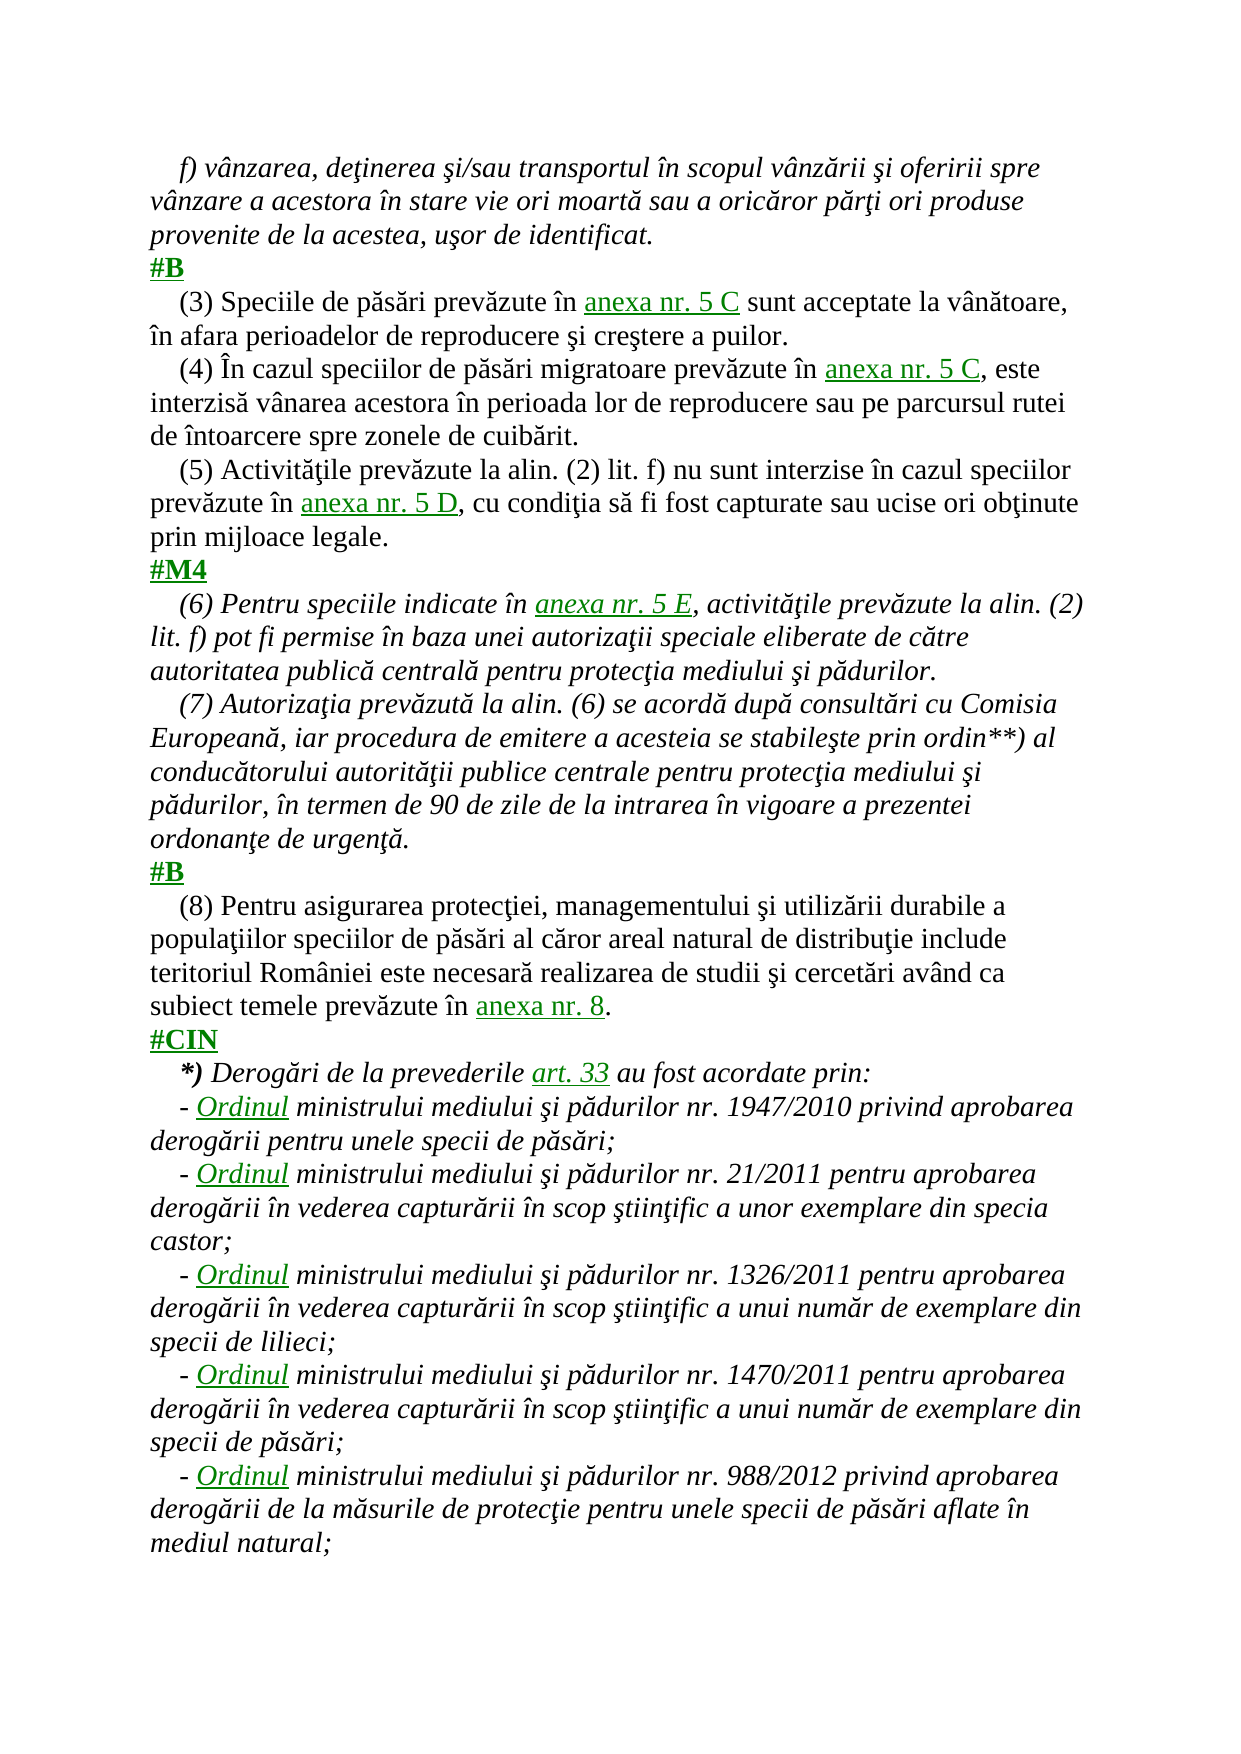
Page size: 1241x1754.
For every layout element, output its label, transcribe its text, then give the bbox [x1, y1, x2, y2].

text #M4 [150, 552, 1090, 586]
text - Ordinul ministrului mediului şi pădurilor nr. 1947/2010 privind aprobarea derogării pentru unele specii de păsări; [150, 1089, 1090, 1156]
text (4) În cazul speciilor de păsări migratoare prevăzute în anexa nr. 5 C, este interzisă vânarea acestora în perioada lor de reproducere sau pe parcursul rutei de întoarcere spre zonele de cuibărit. [150, 351, 1090, 452]
text - Ordinul ministrului mediului şi pădurilor nr. 1470/2011 pentru aprobarea derogării în vederea capturării în scop ştiinţific a unui număr de exemplare din specii de păsări; [150, 1357, 1090, 1458]
text (7) Autorizaţia prevăzută la alin. (6) se acordă după consultări cu Comisia Europeană, iar procedura de emitere a acesteia se stabileşte prin ordin**) al conducătorului autorităţii publice centrale pentru protecţia mediului şi pădurilor, în termen de 90 de zile de la intrarea în vigoare a prezentei ordonanţe de urgenţă. [150, 687, 1090, 854]
text (3) Speciile de păsări prevăzute în anexa nr. 5 C sunt acceptate la vânătoare, în afara perioadelor de reproducere şi creştere a puilor. [150, 284, 1090, 351]
text f) vânzarea, deţinerea şi/sau transportul în scopul vânzării şi oferirii spre vânzare a acestora în stare vie ori moartă sau a oricăror părţi ori produse provenite de la acestea, uşor de identificat. [150, 150, 1090, 251]
text #B [150, 251, 1090, 284]
text - Ordinul ministrului mediului şi pădurilor nr. 988/2012 privind aprobarea derogării de la măsurile de protecţie pentru unele specii de păsări aflate în mediul natural; [150, 1458, 1090, 1559]
text *) Derogări de la prevederile art. 33 au fost acordate prin: [150, 1056, 1090, 1089]
text - Ordinul ministrului mediului şi pădurilor nr. 21/2011 pentru aprobarea derogării în vederea capturării în scop ştiinţific a unor exemplare din specia castor; [150, 1156, 1090, 1257]
text (8) Pentru asigurarea protecţiei, managementului şi utilizării durabile a populaţiilor speciilor de păsări al căror areal natural de distribuţie include teritoriul României este necesară realizarea de studii şi cercetări având ca subiect temele prevăzute în anexa nr. 8. [150, 888, 1090, 1022]
text (6) Pentru speciile indicate în anexa nr. 5 E, activităţile prevăzute la alin. (2) lit. f) pot fi permise în baza unei autorizaţii speciale eliberate de către autoritatea publică centrală pentru protecţia mediului şi pădurilor. [150, 586, 1090, 687]
text #CIN [150, 1022, 1090, 1056]
text (5) Activităţile prevăzute la alin. (2) lit. f) nu sunt interzise în cazul speciilor prevăzute în anexa nr. 5 D, cu condiţia să fi fost capturate sau ucise ori obţinute prin mijloace legale. [150, 452, 1090, 552]
text #B [150, 854, 1090, 888]
text - Ordinul ministrului mediului şi pădurilor nr. 1326/2011 pentru aprobarea derogării în vederea capturării în scop ştiinţific a unui număr de exemplare din specii de lilieci; [150, 1257, 1090, 1357]
